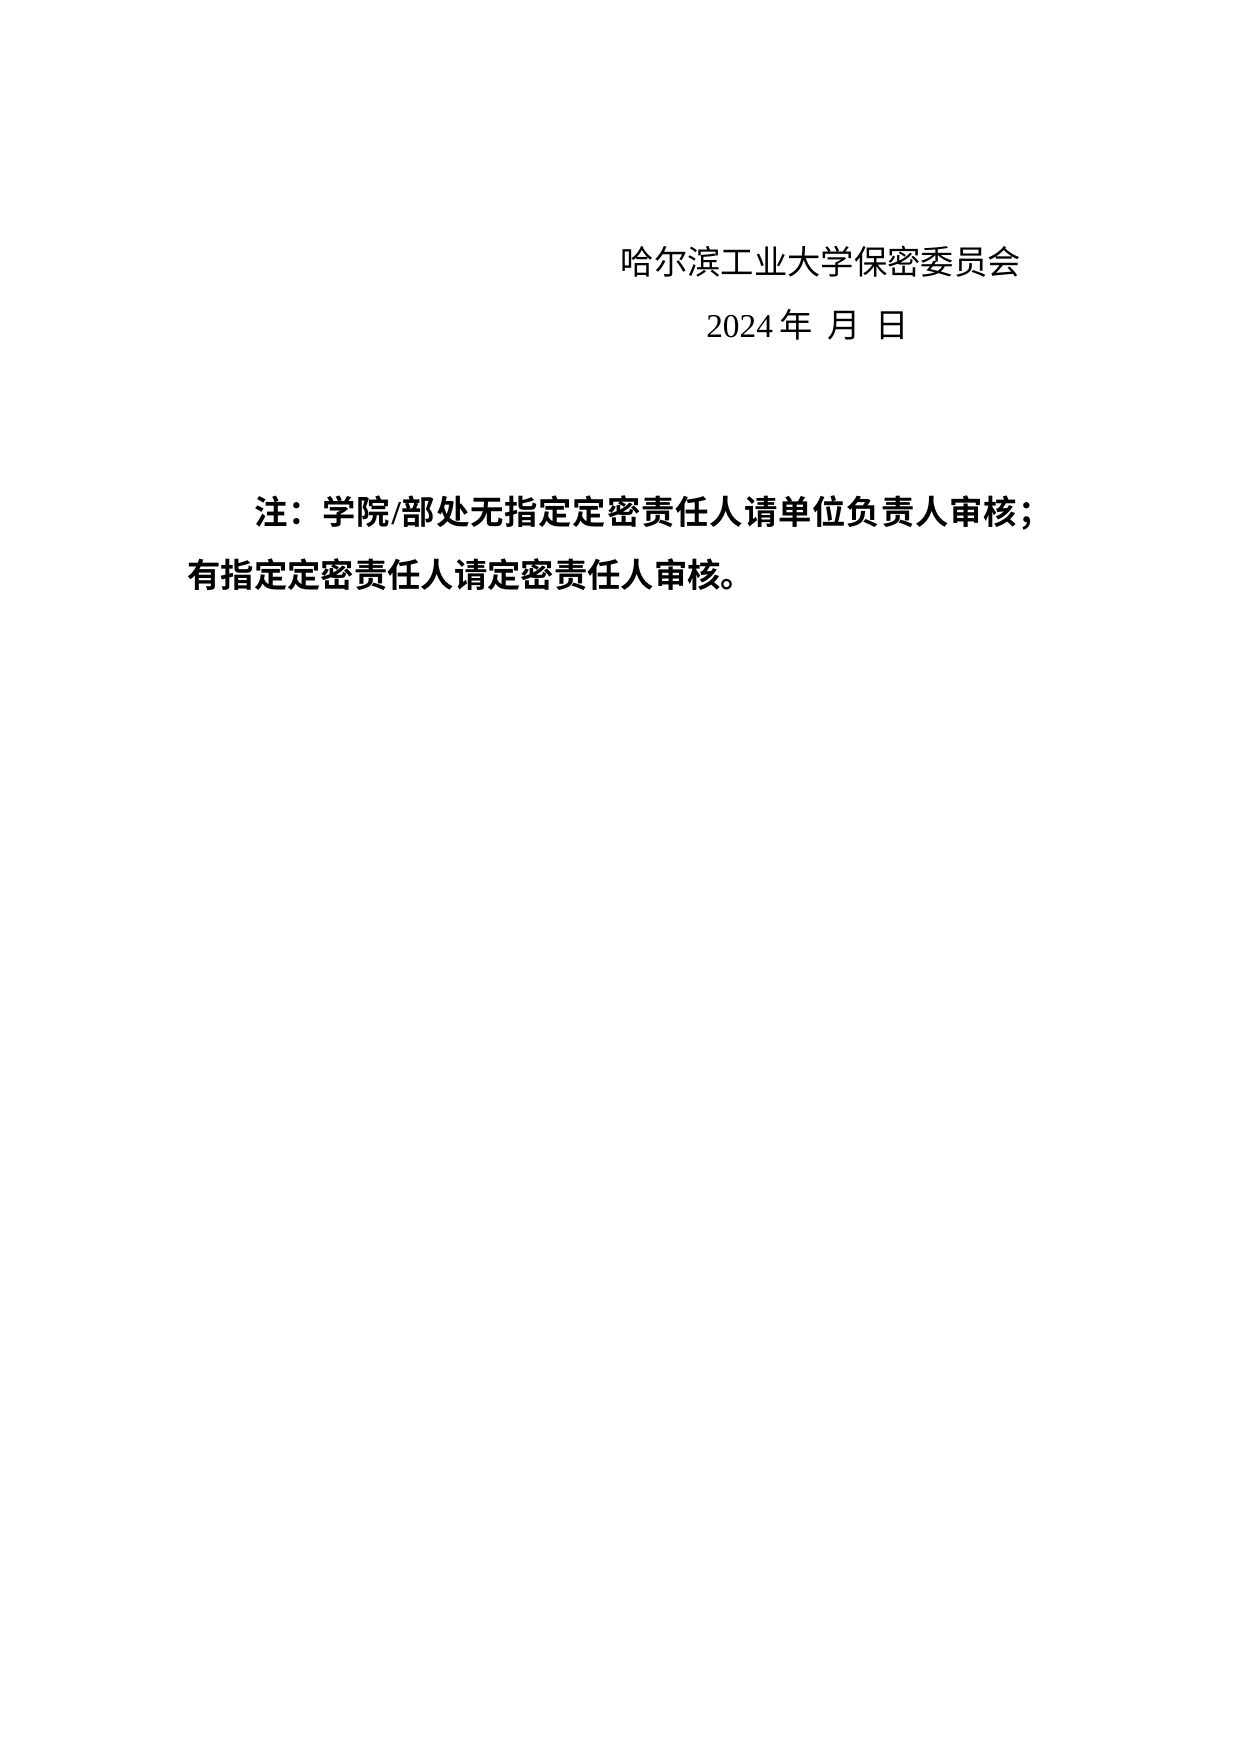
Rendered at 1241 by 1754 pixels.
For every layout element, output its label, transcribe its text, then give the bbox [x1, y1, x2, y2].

text 2024年 月 日 [537, 287, 1053, 349]
text 哈尔滨工业大学保密委员会 [187, 224, 1053, 287]
text 注：学院/部处无指定定密责任人请单位负责人审核；有指定定密责任人请定密责任人审核。 [187, 474, 1053, 599]
